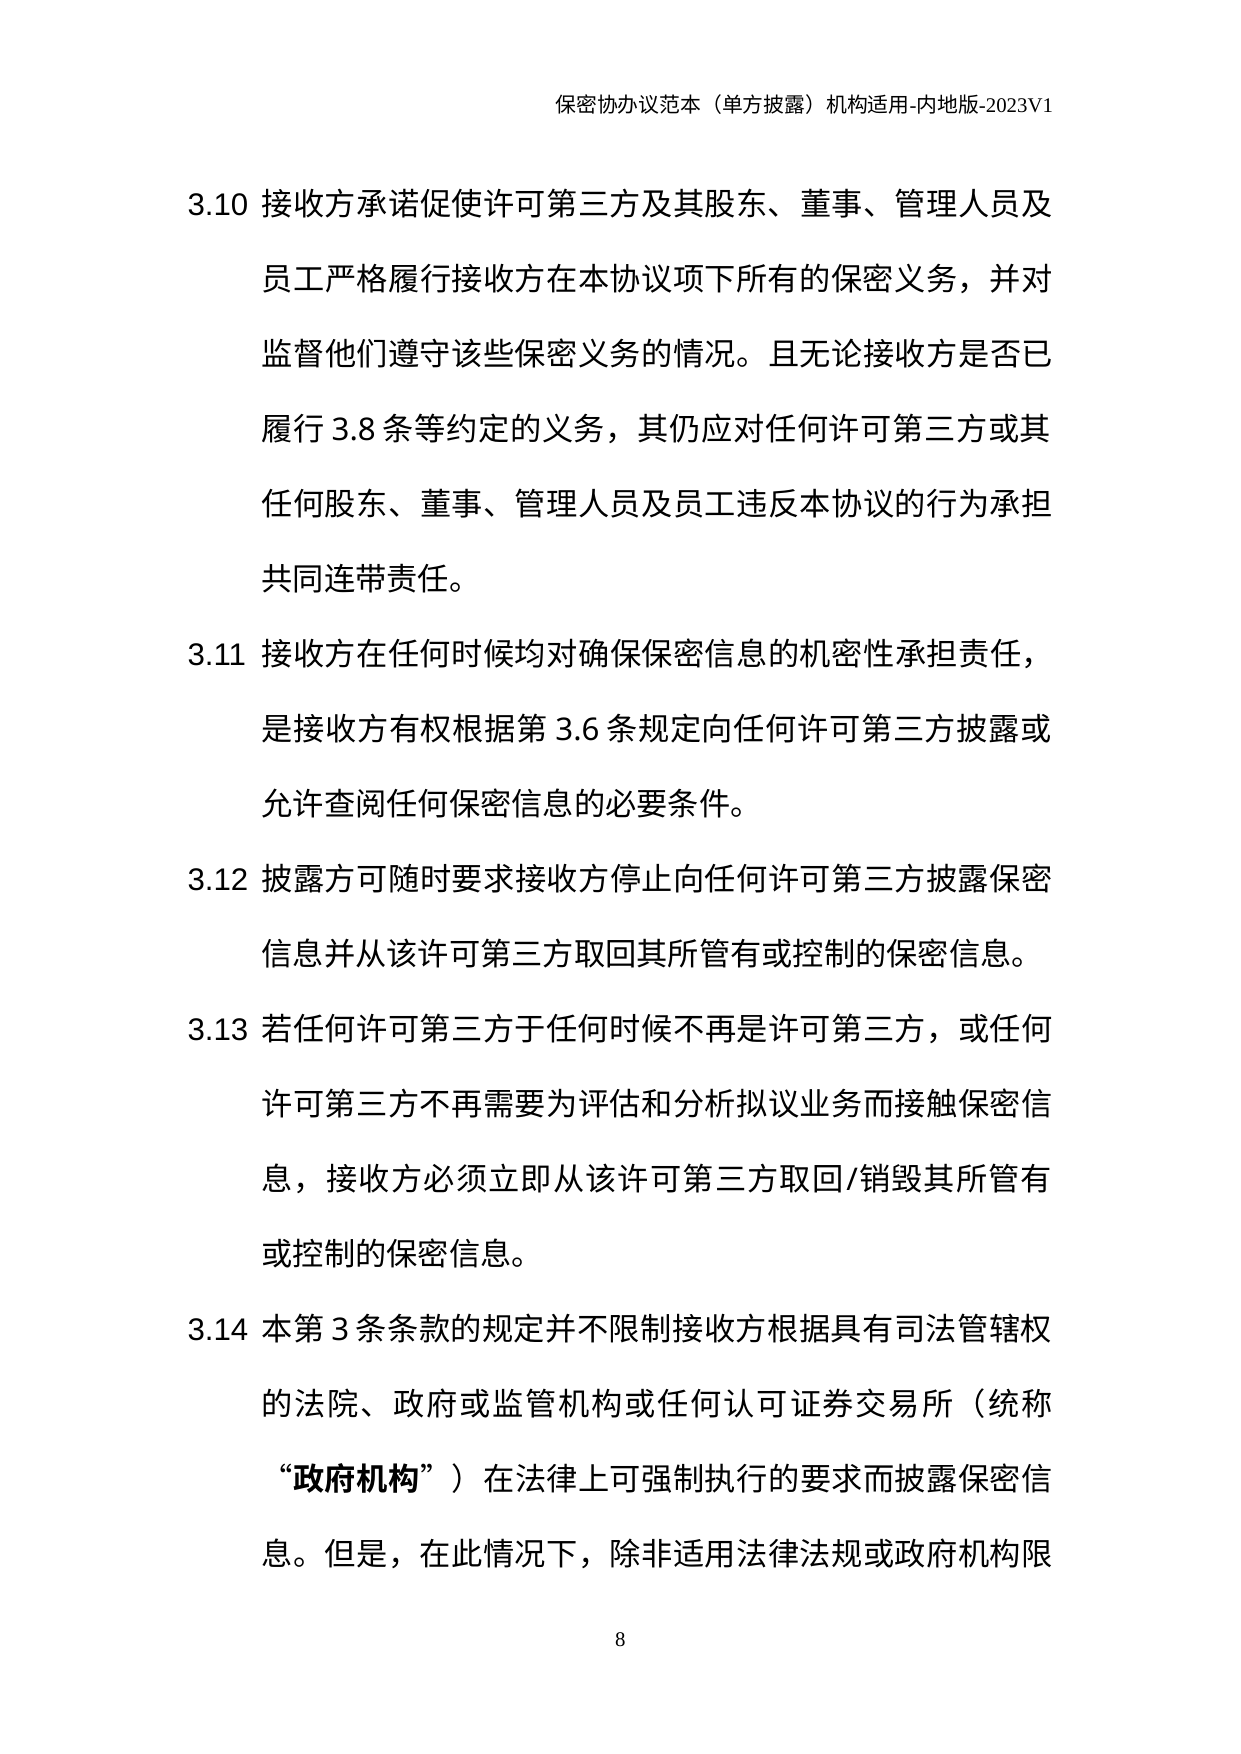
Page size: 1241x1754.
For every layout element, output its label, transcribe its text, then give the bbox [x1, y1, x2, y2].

list 若任何许可第三方于任何时候不再是许可第三方，或任何许可第三方不再需要为评估和分析拟议业务而接触保密信息，接收方必须立即从该许可第三方取回/销毁其所管有或控制的保密信息。 [187, 989, 1053, 1289]
list 披露方可随时要求接收方停止向任何许可第三方披露保密信息并从该许可第三方取回其所管有或控制的保密信息。 [187, 839, 1053, 989]
list 接收方在任何时候均对确保保密信息的机密性承担责任，是接收方有权根据第3.6条规定向任何许可第三方披露或允许查阅任何保密信息的必要条件。 [187, 614, 1053, 839]
list 接收方承诺促使许可第三方及其股东、董事、管理人员及员工严格履行接收方在本协议项下所有的保密义务，并对监督他们遵守该些保密义务的情况。且无论接收方是否已履行3.8条等约定的义务，其仍应对任何许可第三方或其任何股东、董事、管理人员及员工违反本协议的行为承担共同连带责任。 [187, 164, 1053, 614]
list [187, 1289, 1053, 1589]
